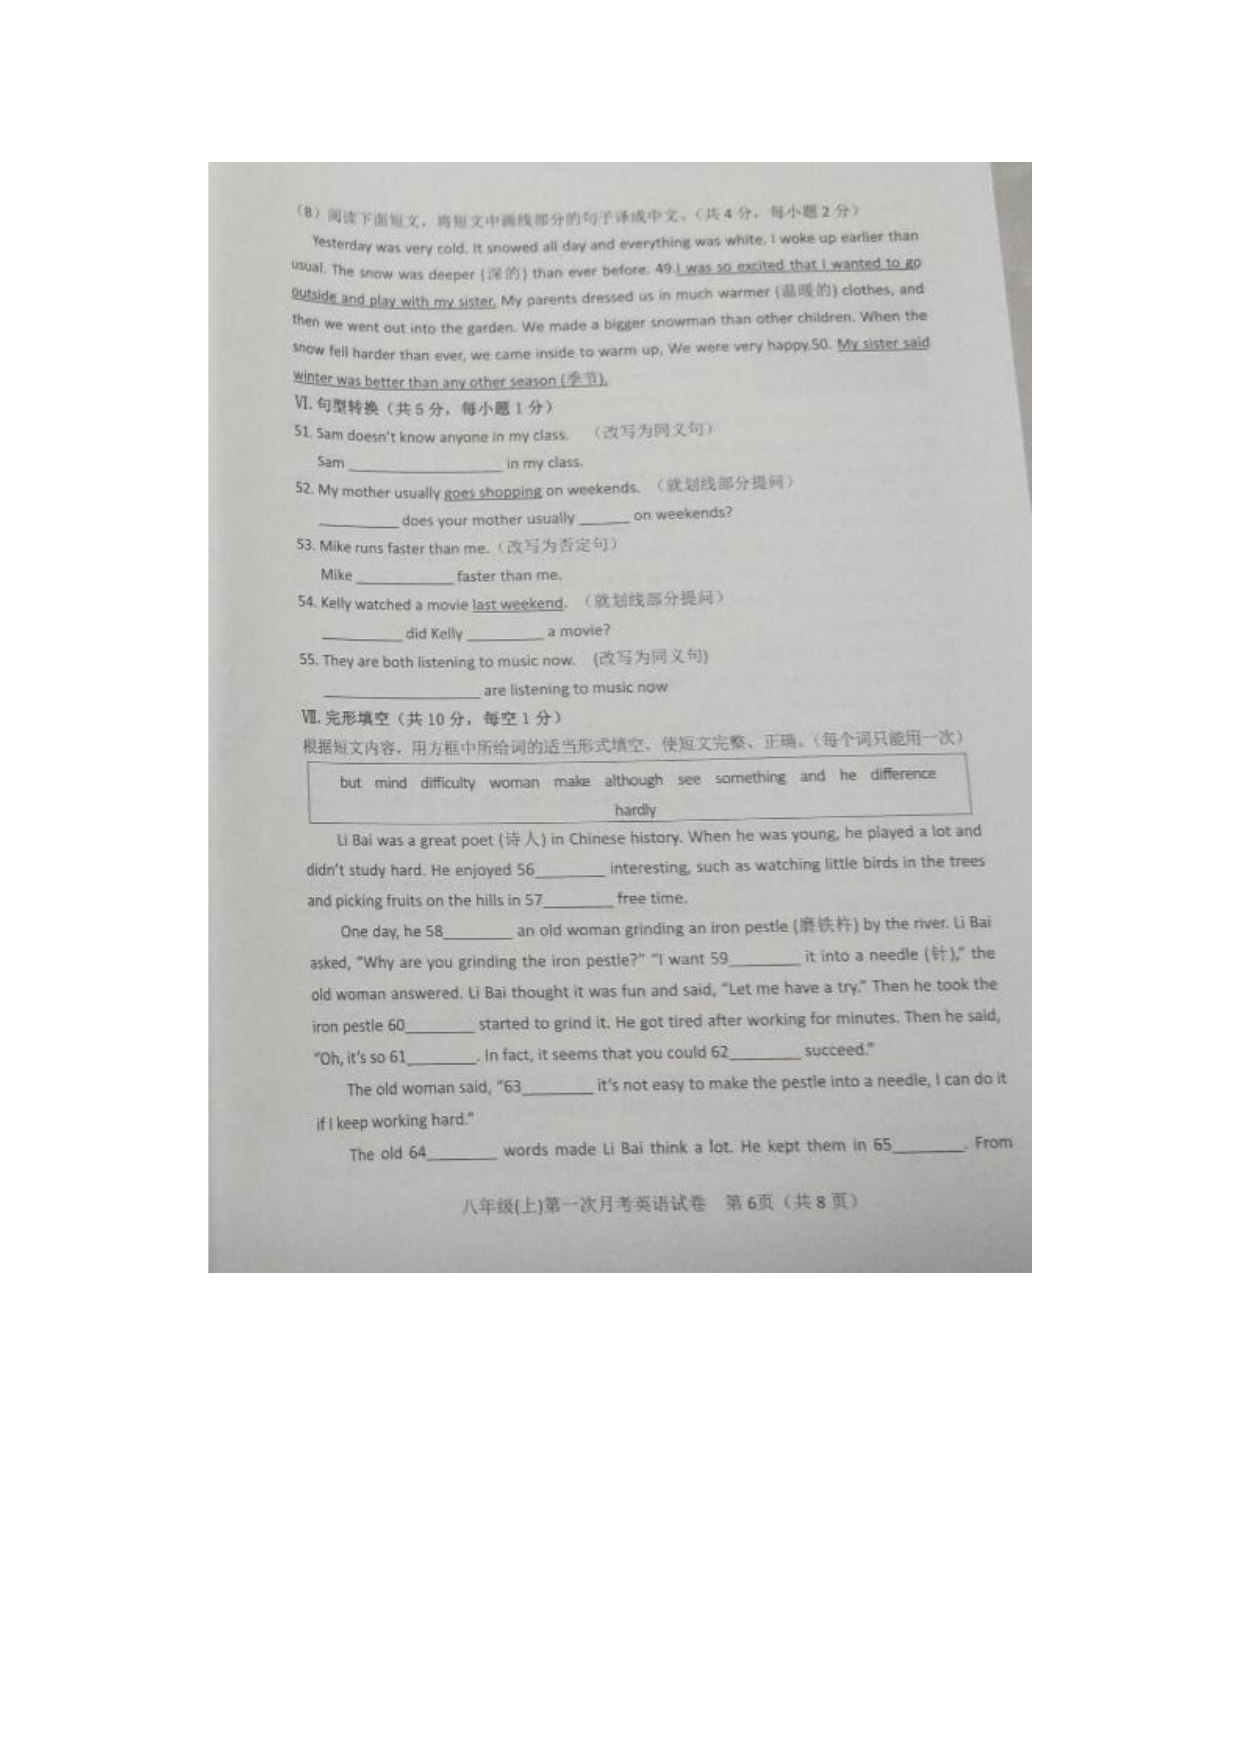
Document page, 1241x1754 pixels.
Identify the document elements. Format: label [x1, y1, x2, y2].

picture [208, 162, 1032, 1273]
